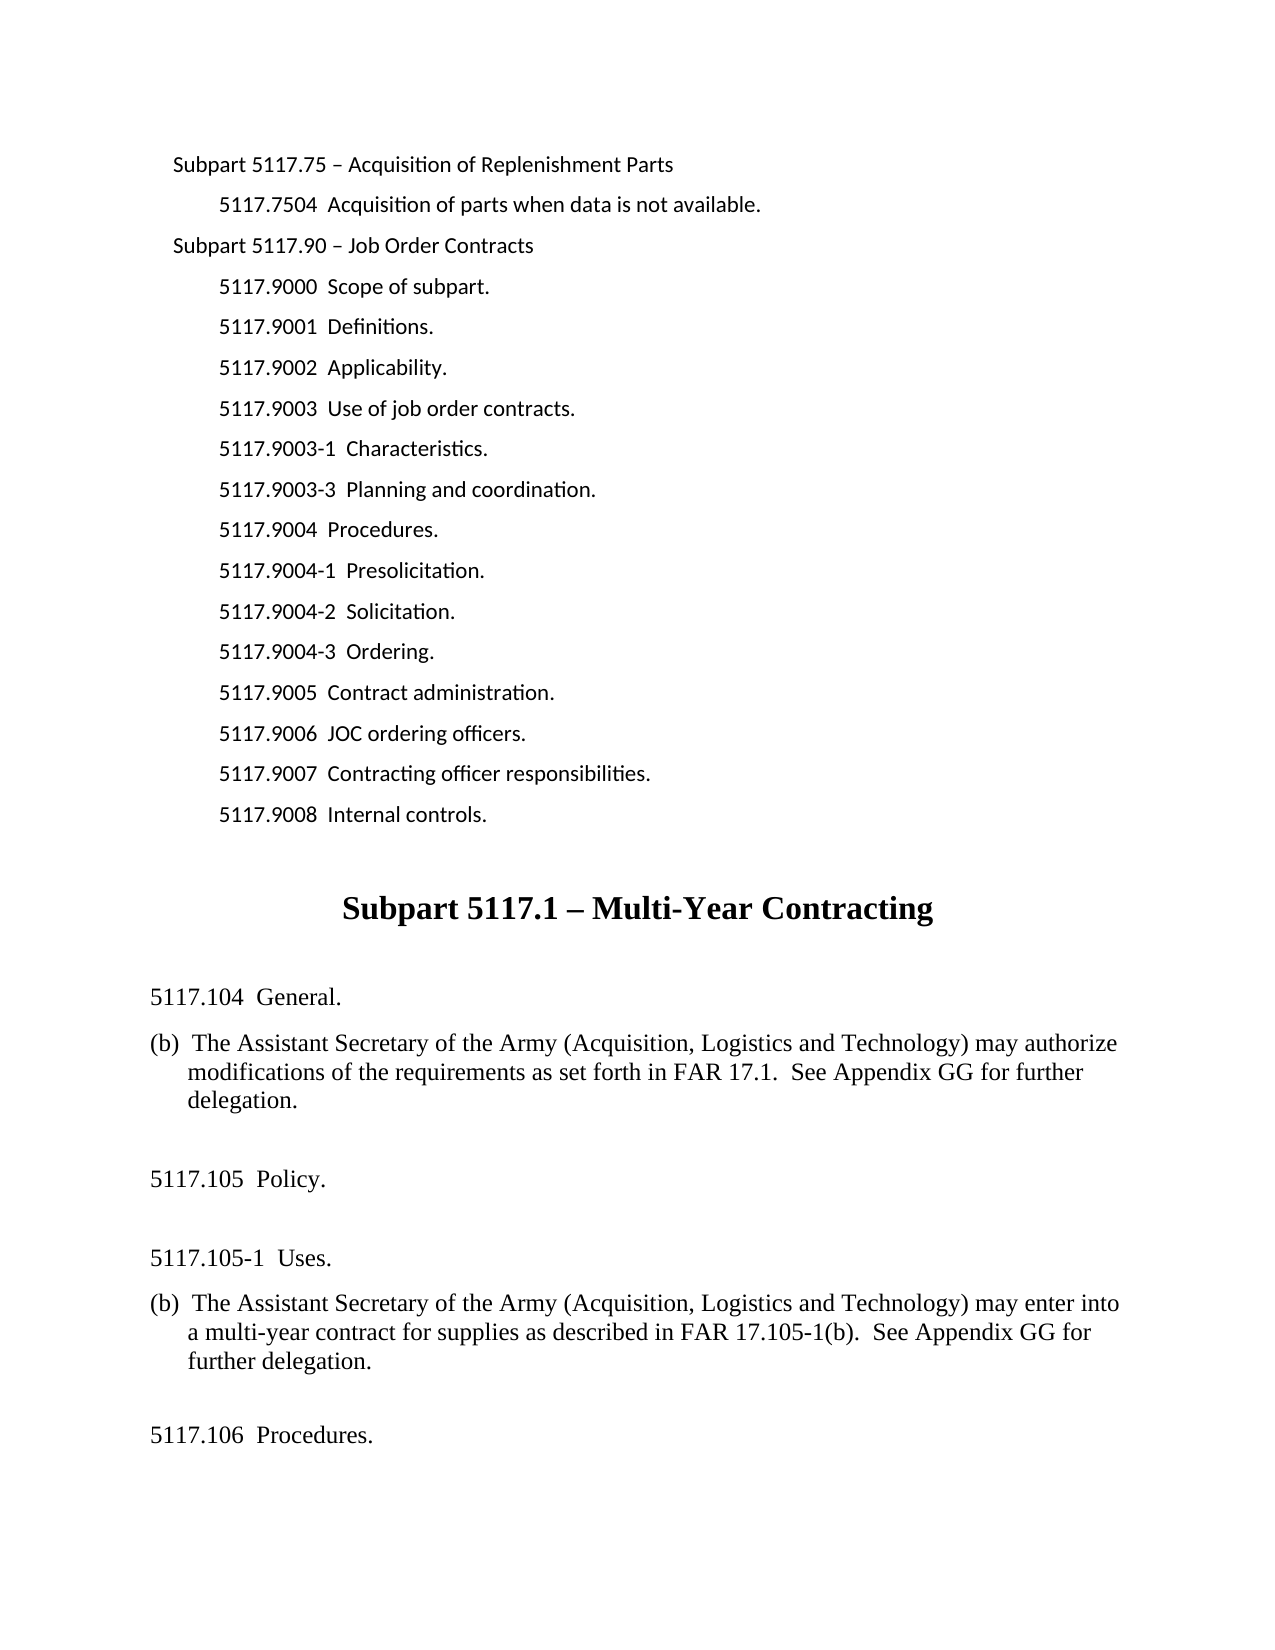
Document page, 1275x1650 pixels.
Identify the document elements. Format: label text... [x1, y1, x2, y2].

text 5117.9003-3 Planning and coordination. [219, 475, 1125, 503]
text 5117.9001 Definitions. [219, 312, 1125, 341]
text 5117.9007 Contracting officer responsibilities. [219, 759, 1125, 787]
text 5117.9004-1 Presolicitation. [219, 556, 1125, 584]
text 5117.9005 Contract administration. [219, 678, 1125, 706]
subtitle 5117.104 General. [150, 982, 1125, 1011]
subtitle 5117.105 Policy. [150, 1164, 1125, 1193]
text 5117.9004-2 Solicitation. [219, 597, 1125, 625]
subtitle Subpart 5117.1 – Multi-Year Contracting [150, 888, 1125, 927]
text 5117.9000 Scope of subpart. [219, 272, 1125, 300]
text 5117.9006 JOC ordering officers. [219, 719, 1125, 747]
text Subpart 5117.75 – Acquisition of Replenishment Parts [173, 150, 1125, 178]
subtitle 5117.106 Procedures. [150, 1420, 1125, 1449]
text 5117.9004 Procedures. [219, 516, 1125, 544]
subtitle 5117.105-1 Uses. [150, 1243, 1125, 1272]
list (b) The Assistant Secretary of the Army (Acquisition, Logistics and Technology) may authorize modifications of the requirements as set forth in FAR 17.1. See Appendix GG for further delegation. [150, 1028, 1125, 1114]
text 5117.9008 Internal controls. [219, 800, 1125, 828]
text 5117.9002 Applicability. [219, 353, 1125, 381]
list (b) The Assistant Secretary of the Army (Acquisition, Logistics and Technology) may enter into a multi-year contract for supplies as described in FAR 17.105-1(b). See Appendix GG for further delegation. [150, 1288, 1125, 1374]
text Subpart 5117.90 – Job Order Contracts [173, 231, 1125, 259]
text 5117.9003-1 Characteristics. [219, 434, 1125, 462]
text 5117.9003 Use of job order contracts. [219, 394, 1125, 422]
text 5117.9004-3 Ordering. [219, 637, 1125, 666]
text 5117.7504 Acquisition of parts when data is not available. [219, 191, 1125, 219]
